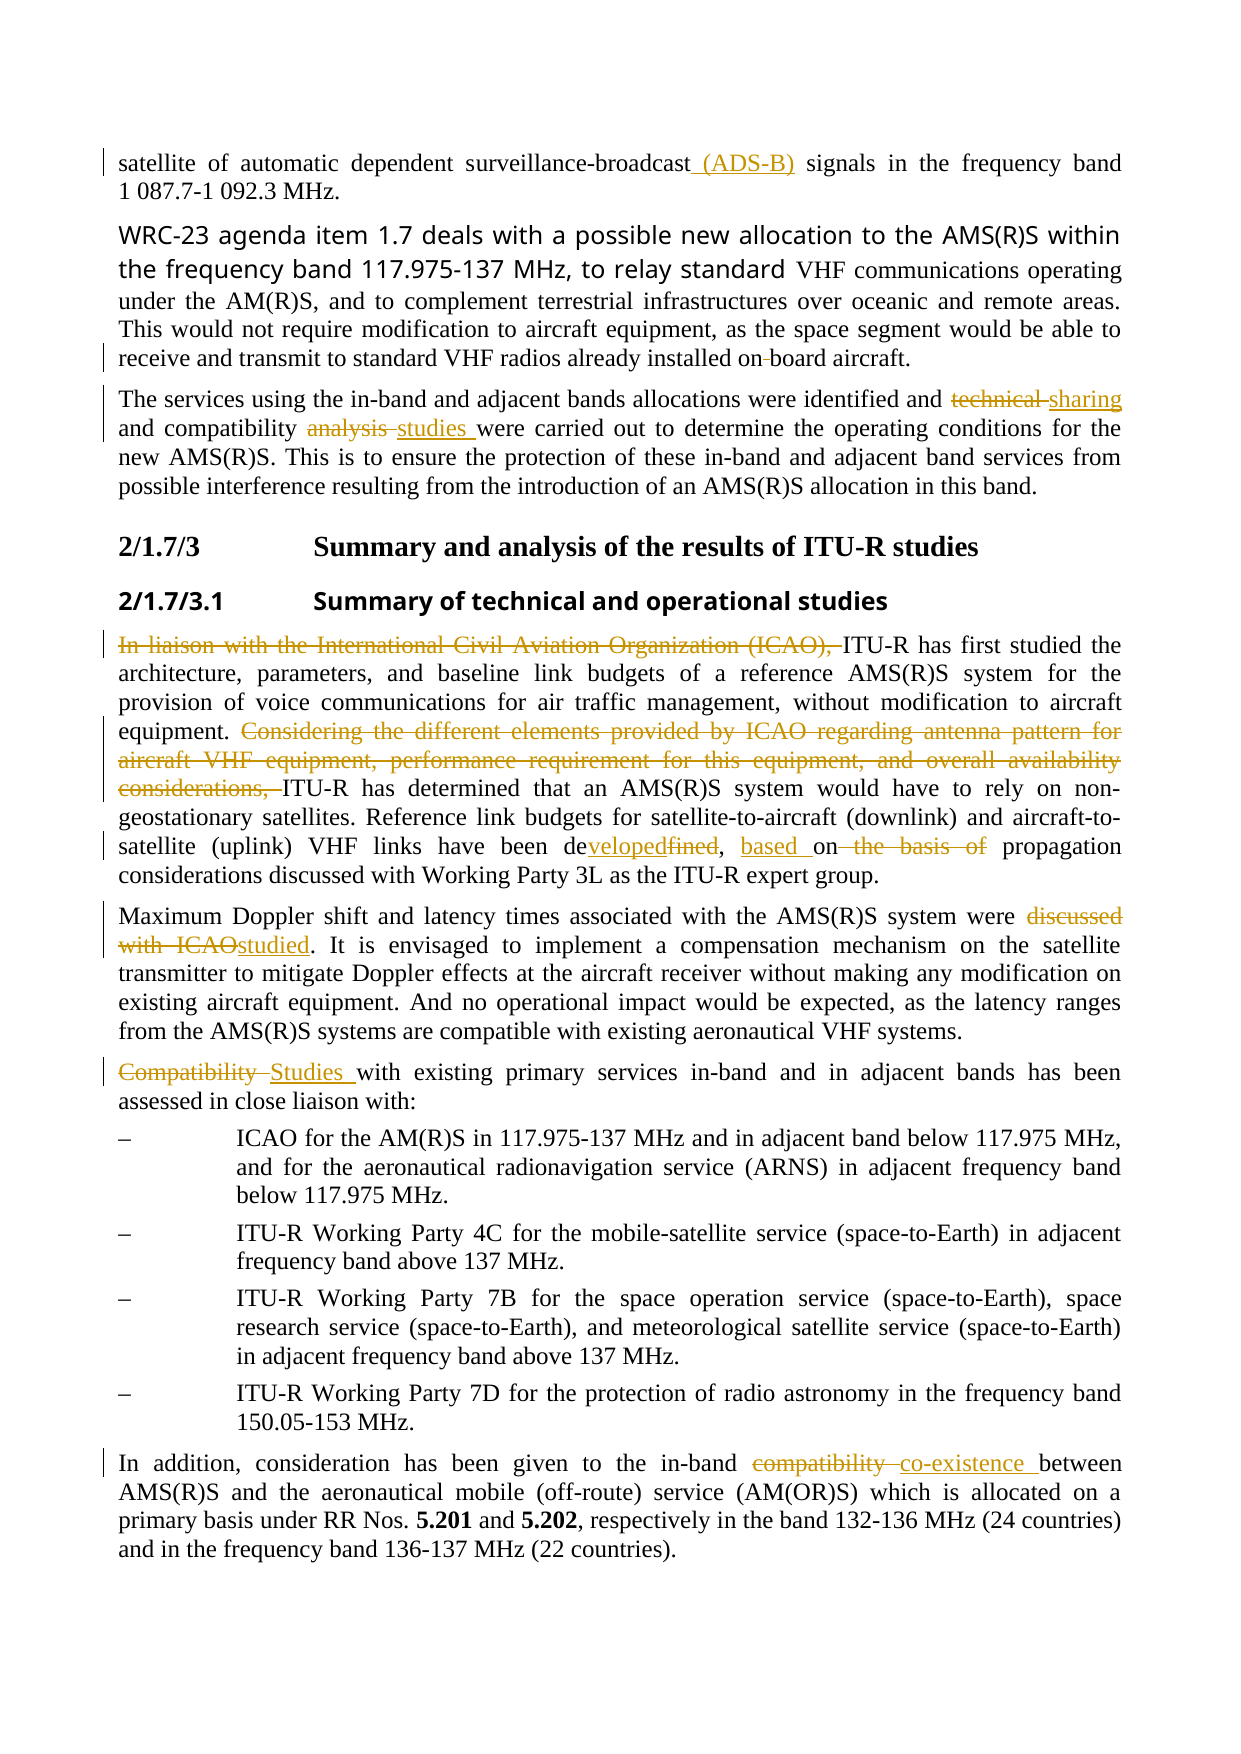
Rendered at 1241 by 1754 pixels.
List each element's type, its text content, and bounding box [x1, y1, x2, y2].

text – ITU-R Working Party 7B for the space operation service (space-to-Earth), space research service (space-to-Earth), and meteorological satellite service (space-to-Earth) in adjacent frequency band above 137 MHz. [118, 1283, 1122, 1370]
text – ITU-R Working Party 7D for the protection of radio astronomy in the frequency band 150.05-153 MHz. [118, 1378, 1122, 1436]
text ITU-R has first studied the architecture, parameters, and baseline link budgets of a reference AMS(R)S system for the provision of voice communications for air traffic management, without modification to aircraft equipment. ITU-R has determined that an AMS(R)S system would have to rely on non-geostationary satellites. Reference link budgets for satellite-to-aircraft (downlink) and aircraft-to-satellite (uplink) VHF links have been de, on propagation considerations discussed with Working Party 3L as the ITU-R expert group. [118, 630, 1122, 888]
text Maximum Doppler shift and latency times associated with the AMS(R)S system were . It is envisaged to implement a compensation mechanism on the satellite transmitter to mitigate Doppler effects at the aircraft receiver without making any modification on existing aircraft equipment. And no operational impact would be expected, as the latency ranges from the AMS(R)S systems are compatible with existing aeronautical VHF systems. [118, 901, 1122, 1045]
text The services using the in-band and adjacent bands allocations were identified and and compatibility were carried out to determine the operating conditions for the new AMS(R)S. This is to ensure the protection of these in-band and adjacent band services from possible interference resulting from the introduction of an AMS(R)S allocation in this band. [118, 384, 1122, 499]
text In addition, consideration has been given to the in-band between AMS(R)S and the aeronautical mobile (off-route) service (AM(OR)S) which is allocated on a primary basis under RR Nos. 5.201 and 5.202, respectively in the band 132-136 MHz (24 countries) and in the frequency band 136-137 MHz (22 countries). [118, 1448, 1122, 1563]
text WRC-23 agenda item 1.7 deals with a possible new allocation to the AMS(R)S within the frequency band 117.975-137 MHz, to relay standard VHF communications operating under the AM(R)S, and to complement terrestrial infrastructures over oceanic and remote areas. This would not require modification to aircraft equipment, as the space segment would be able to receive and transmit to standard VHF radios already installed onboard aircraft. [118, 218, 1122, 372]
text – ICAO for the AM(R)S in 117.975-137 MHz and in adjacent band below 117.975 MHz, and for the aeronautical radionavigation service (ARNS) in adjacent frequency band below 117.975 MHz. [118, 1123, 1122, 1209]
text – ITU-R Working Party 4C for the mobile-satellite service (space-to-Earth) in adjacent frequency band above 137 MHz. [118, 1218, 1122, 1275]
subtitle 2/1.7/3.1 Summary of technical and operational studies [118, 583, 1122, 617]
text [118, 148, 1122, 205]
text with existing primary services in-band and in adjacent bands has been assessed in close liaison with: [118, 1057, 1122, 1115]
subtitle 2/1.7/3 Summary and analysis of the results of ITU-R studies [118, 529, 1122, 562]
